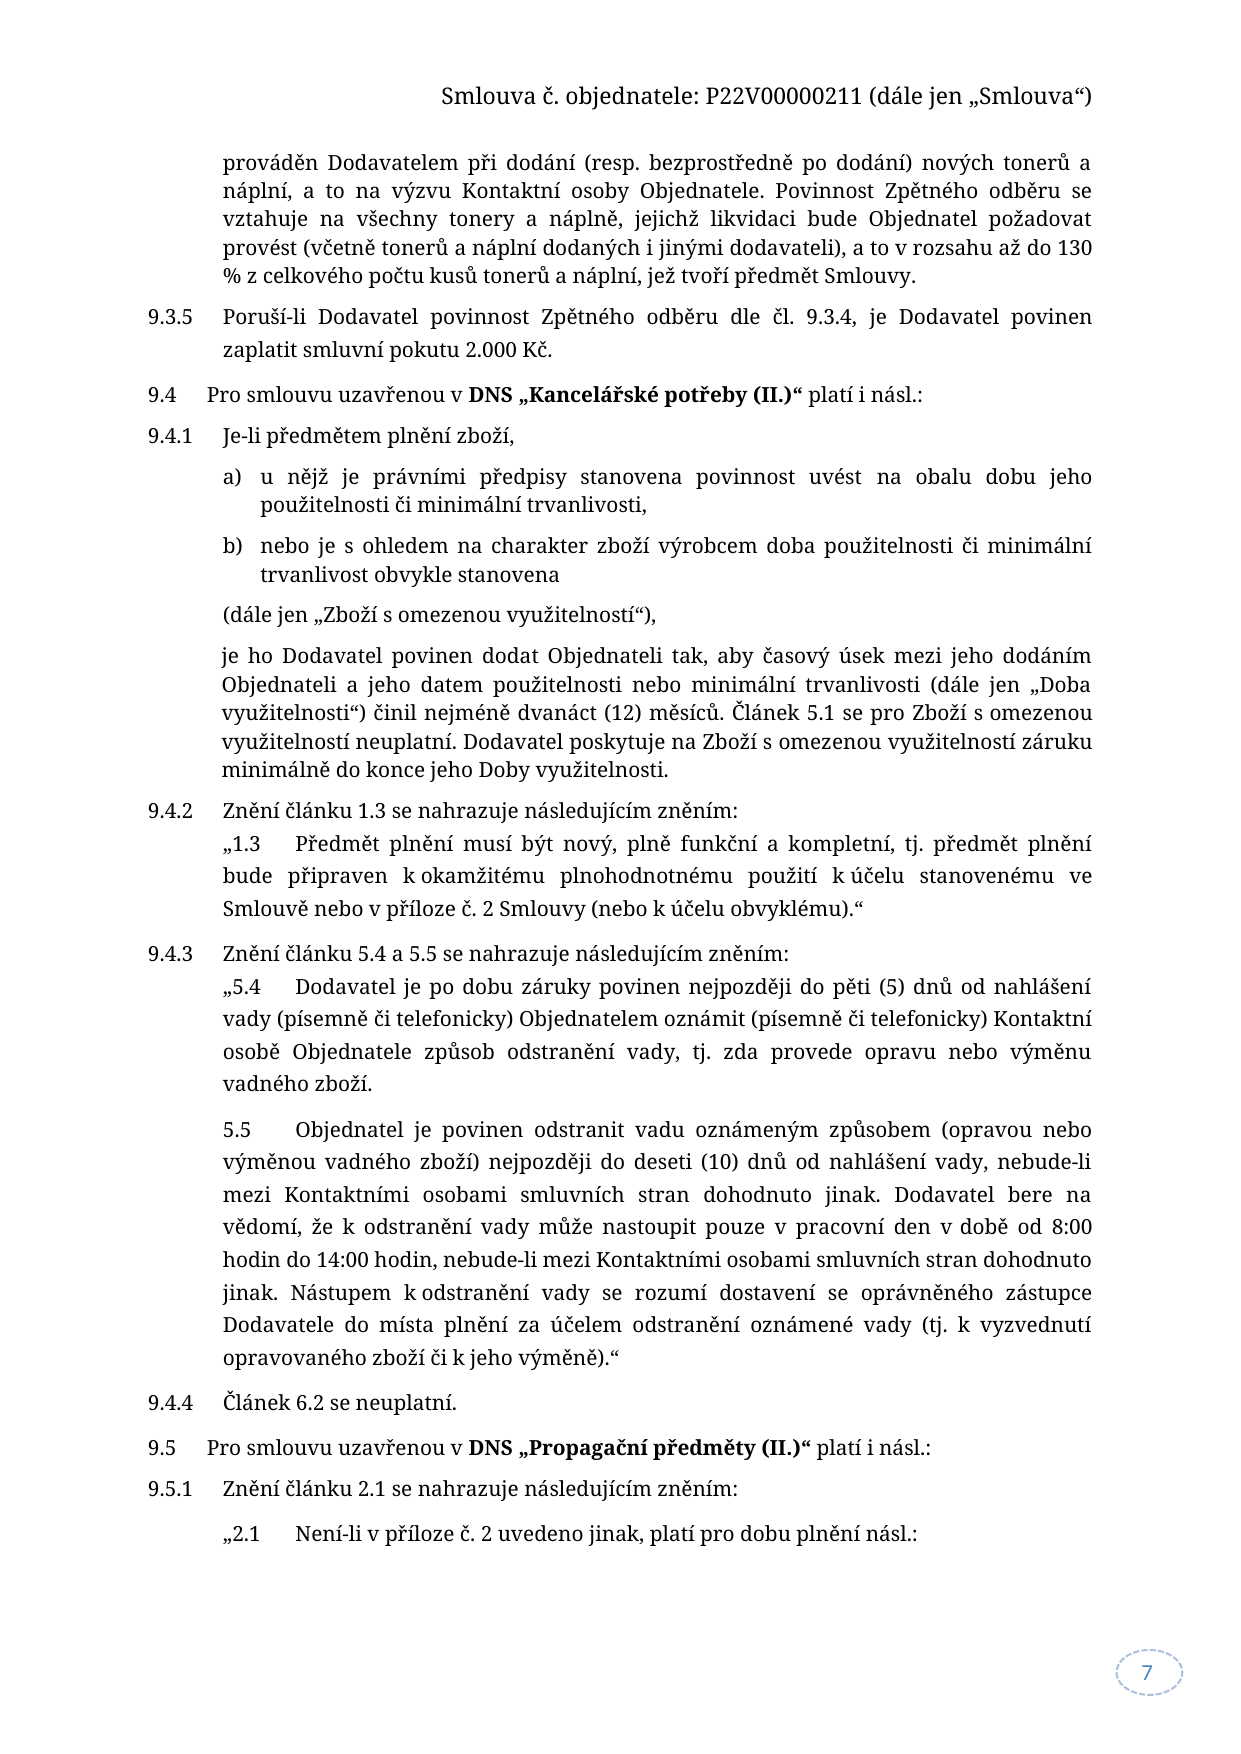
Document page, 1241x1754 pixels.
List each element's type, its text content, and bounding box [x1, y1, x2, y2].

text je ho Dodavatel povinen dodat Objednateli tak, aby časový úsek mezi jeho dodáním Objednateli a jeho datem použitelnosti nebo minimální trvanlivosti (dále jen „Doba využitelnosti“) činil nejméně dvanáct (12) měsíců. Článek 5.1 se pro Zboží s omezenou využitelností neuplatní. Dodavatel poskytuje na Zboží s omezenou využitelností záruku minimálně do konce jeho Doby využitelnosti. [221, 642, 1093, 784]
list „5.4 Dodavatel je po dobu záruky povinen nejpozději do pěti (5) dnů od nahlášení vady (písemně či telefonicky) Objednatelem oznámit (písemně či telefonicky) Kontaktní osobě Objednatele způsob odstranění vady, tj. zda provede opravu nebo výměnu vadného zboží. [223, 972, 1093, 1098]
list Článek 6.2 se neuplatní. [148, 1388, 1093, 1416]
text (dále jen „Zboží s omezenou využitelností“), [223, 601, 1093, 629]
list nebo je s ohledem na charakter zboží výrobcem doba použitelnosti či minimální trvanlivost obvykle stanovena [223, 531, 1093, 588]
list Znění článku 2.1 se nahrazuje následujícím zněním: [148, 1474, 1093, 1502]
list u nějž je právními předpisy stanovena povinnost uvést na obalu dobu jeho použitelnosti či minimální trvanlivosti, [223, 462, 1093, 519]
list „2.1 Není-li v příloze č. 2 uvedeno jinak, platí pro dobu plnění násl.: [223, 1519, 1093, 1548]
list Pro smlouvu uzavřenou v DNS „Propagační předměty (II.)“ platí i násl.: [148, 1433, 1093, 1462]
list „1.3 Předmět plnění musí být nový, plně funkční a kompletní, tj. předmět plnění bude připraven k okamžitému plnohodnotnému použití k účelu stanovenému ve Smlouvě nebo v příloze č. 2 Smlouvy (nebo k účelu obvyklému).“ [223, 829, 1093, 922]
list Je-li předmětem plnění zboží, [148, 421, 1093, 449]
list Znění článku 5.4 a 5.5 se nahrazuje následujícím zněním: [148, 939, 1093, 968]
list Pro smlouvu uzavřenou v DNS „Kancelářské potřeby (II.)“ platí i násl.: [148, 380, 1093, 408]
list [148, 148, 1093, 290]
list Poruší-li Dodavatel povinnost Zpětného odběru dle čl. 9.3.4, je Dodavatel povinen zaplatit smluvní pokutu 2.000 Kč. [148, 302, 1093, 363]
list Znění článku 1.3 se nahrazuje následujícím zněním: [148, 796, 1093, 825]
list 5.5 Objednatel je povinen odstranit vadu oznámeným způsobem (opravou nebo výměnou vadného zboží) nejpozději do deseti (10) dnů od nahlášení vady, nebude-li mezi Kontaktními osobami smluvních stran dohodnuto jinak. Dodavatel bere na vědomí, že k odstranění vady může nastoupit pouze v pracovní den v době od 8:00 hodin do 14:00 hodin, nebude-li mezi Kontaktními osobami smluvních stran dohodnuto jinak. Nástupem k odstranění vady se rozumí dostavení se oprávněného zástupce Dodavatele do místa plnění za účelem odstranění oznámené vady (tj. k vyzvednutí opravovaného zboží či k jeho výměně).“ [223, 1115, 1093, 1371]
